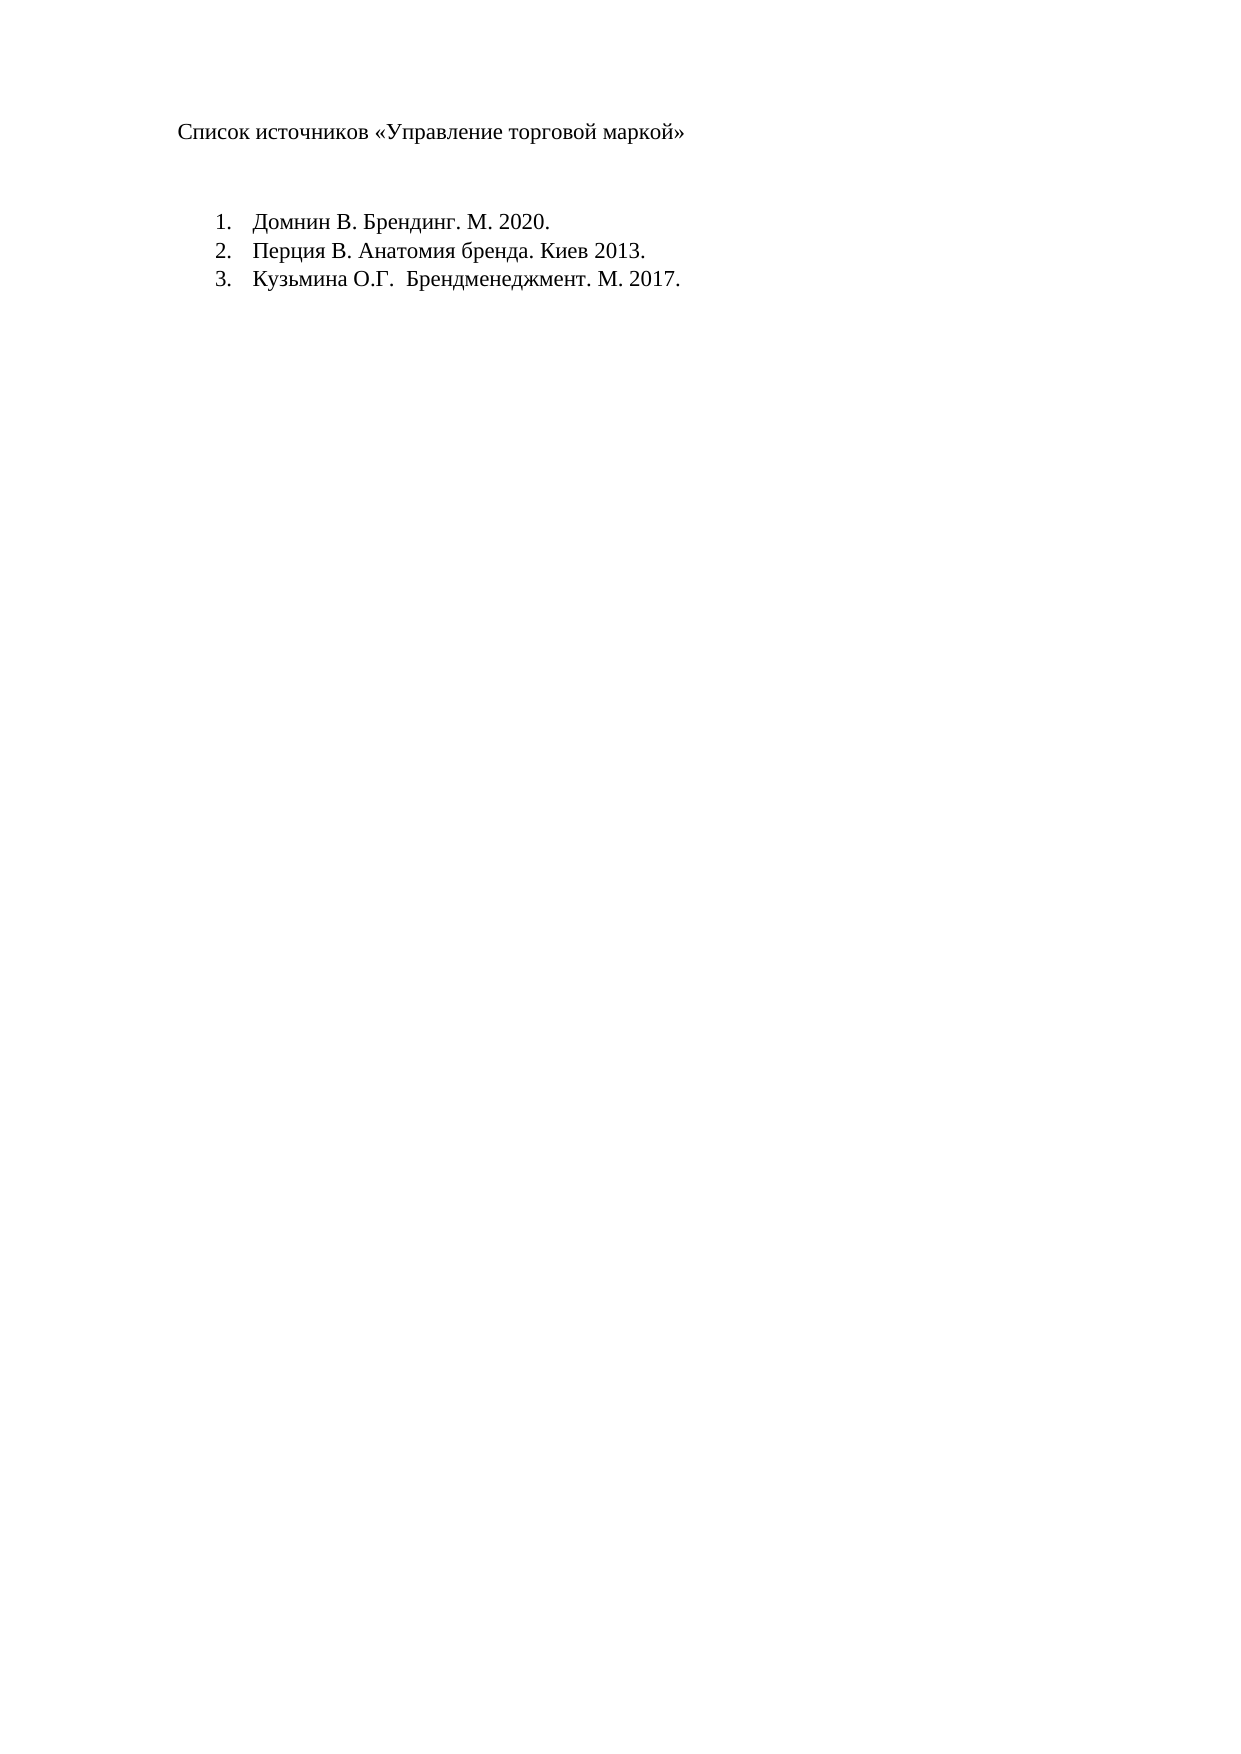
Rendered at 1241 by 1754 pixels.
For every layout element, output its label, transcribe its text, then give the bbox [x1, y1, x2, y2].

list Кузьмина О.Г. Брендменеджмент. М. 2017. [215, 265, 1152, 292]
list Перция В. Анатомия бренда. Киев 2013. [215, 237, 1152, 263]
text Список источников «Управление торговой маркой» [177, 118, 1152, 144]
list Домнин В. Брендинг. М. 2020. [215, 208, 1152, 235]
